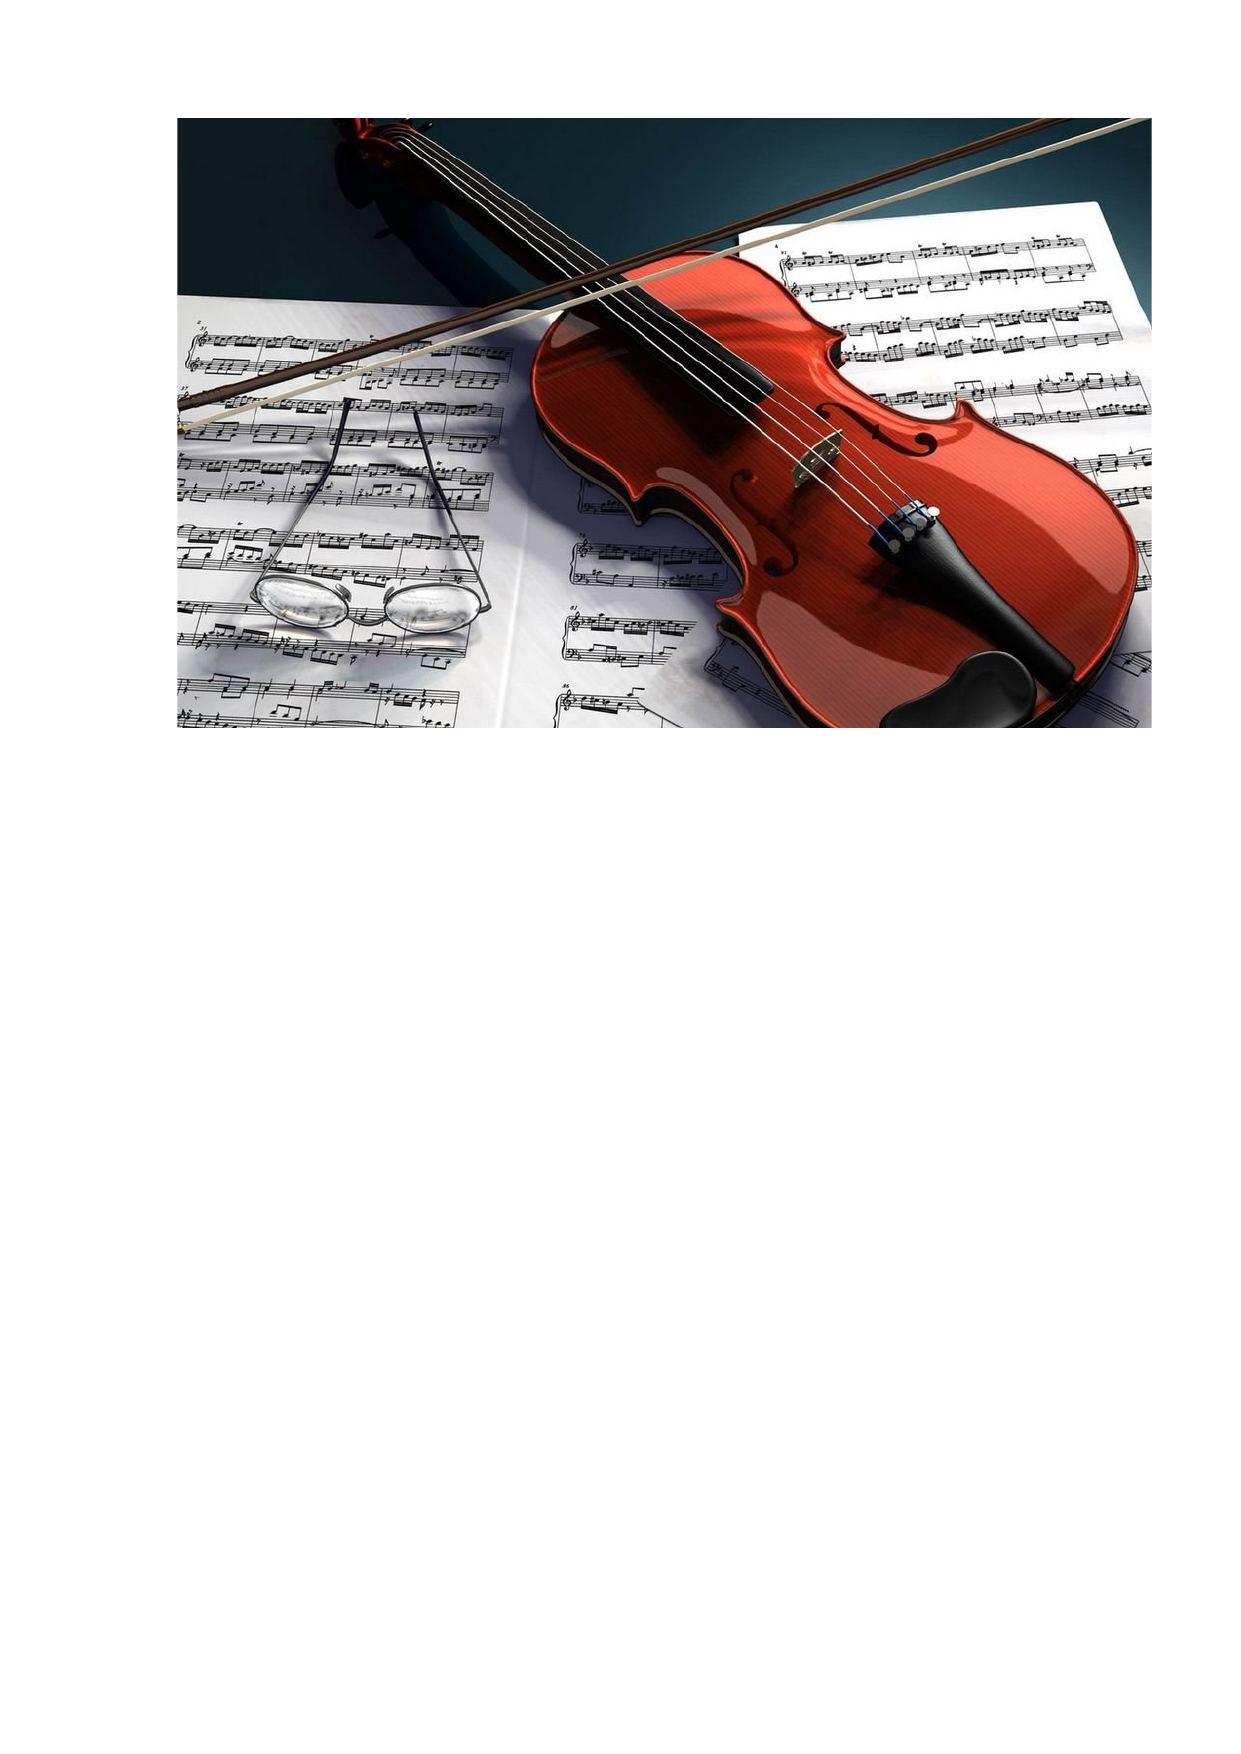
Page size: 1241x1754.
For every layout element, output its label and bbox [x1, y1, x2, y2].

picture [177, 118, 1152, 728]
